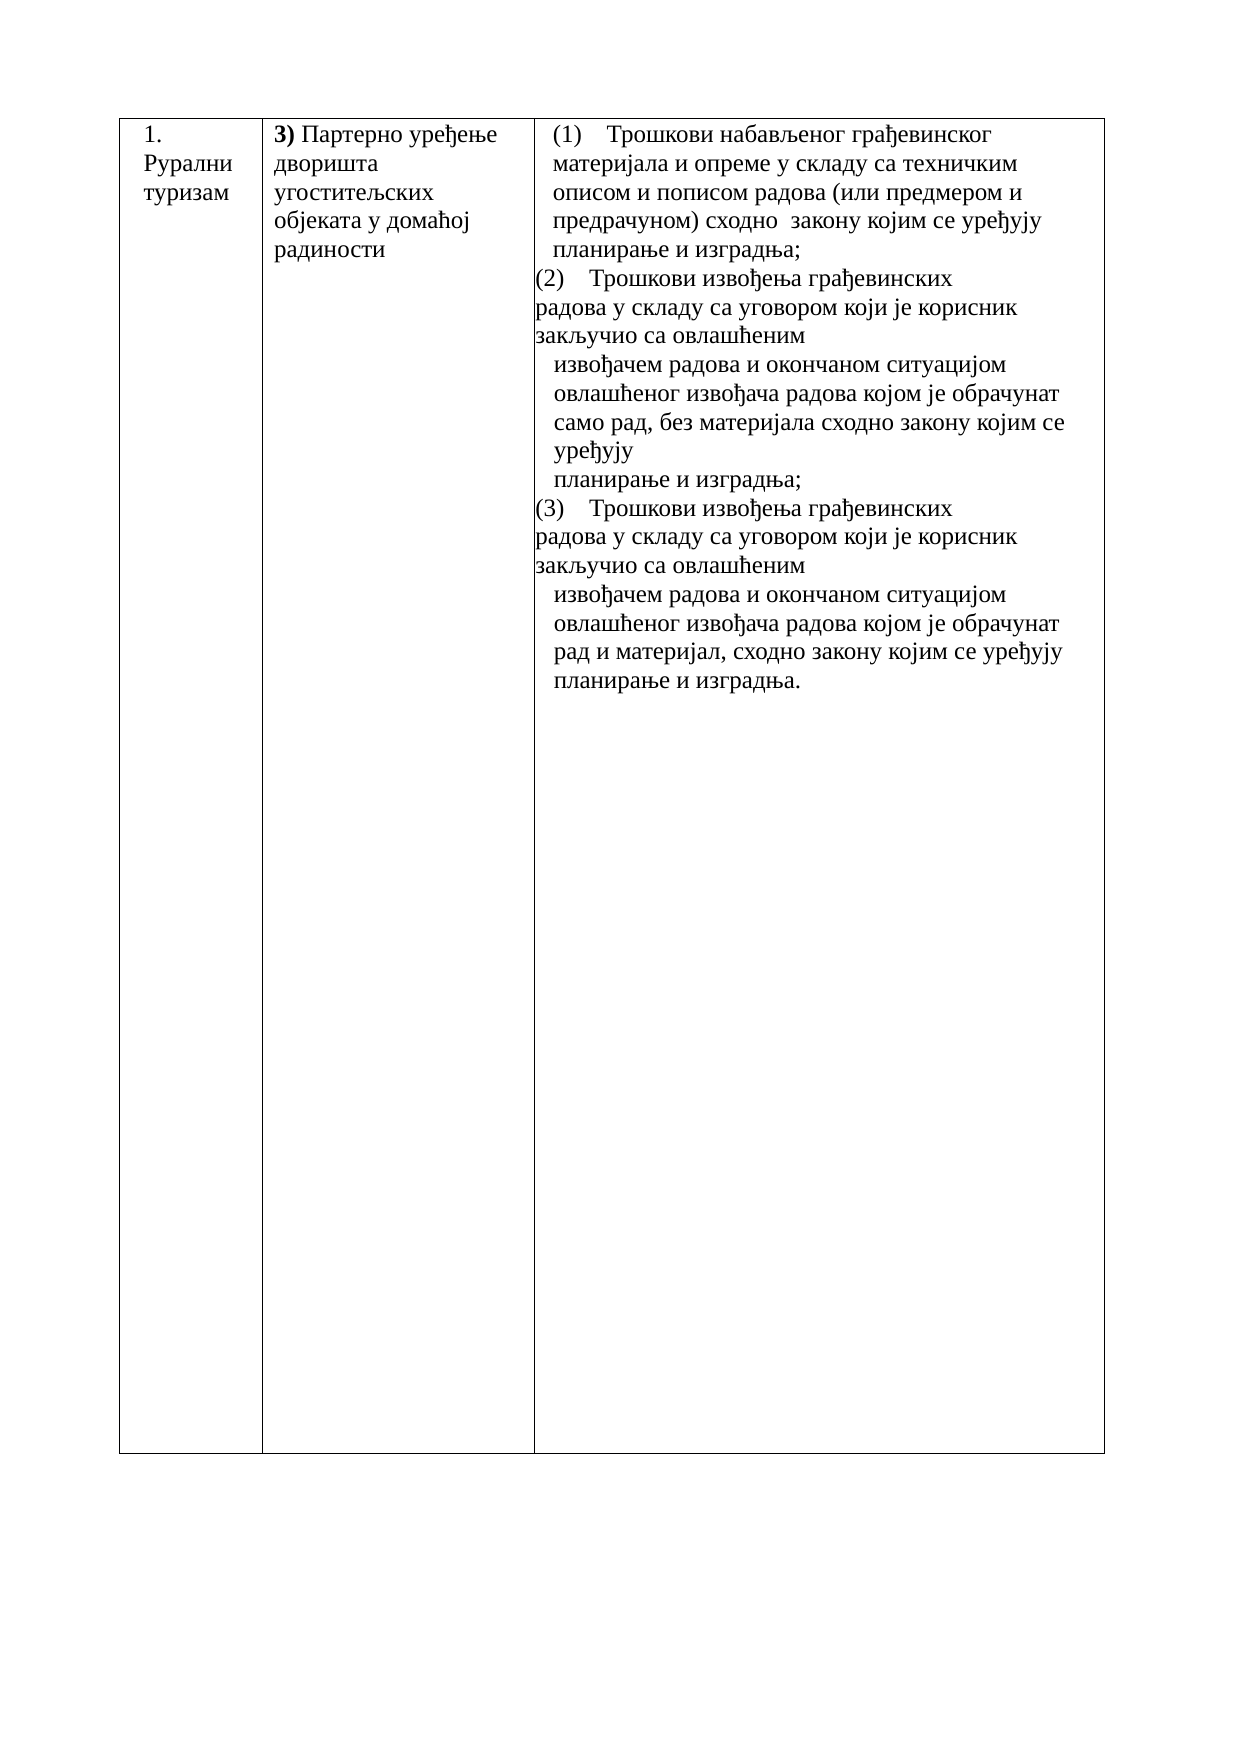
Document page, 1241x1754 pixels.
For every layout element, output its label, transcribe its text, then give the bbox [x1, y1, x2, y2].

table_header Трошкови набављеног грађевинског материјала и опреме у складу са техничким описом и пописом радова (или предмером и предрачуном) сходно закону којим се уређују планирање и изградња; Трошкови извођења грађевинских радова у складу са уговором који је корисник закључио са овлашћеним извођачем радова и окончаном ситуацијом овлашћеног извођача радова којом је обрачунат само рад, без материјала сходно закону којим се уређују планирање и изградња; Трошкови извођења грађевинских радова у складу са уговором који је корисник закључио са овлашћеним извођачем радова и окончаном ситуацијом овлашћеног извођача радова којом је обрачунат рад и материјал, сходно закону којим се уређују планирање и изградња. [535, 119, 1104, 1453]
table_header 1. Рурални туризам [120, 119, 262, 1453]
table_header 3) Партерно уређење дворишта угоститељских објеката у домаћој радиности [263, 119, 534, 1453]
